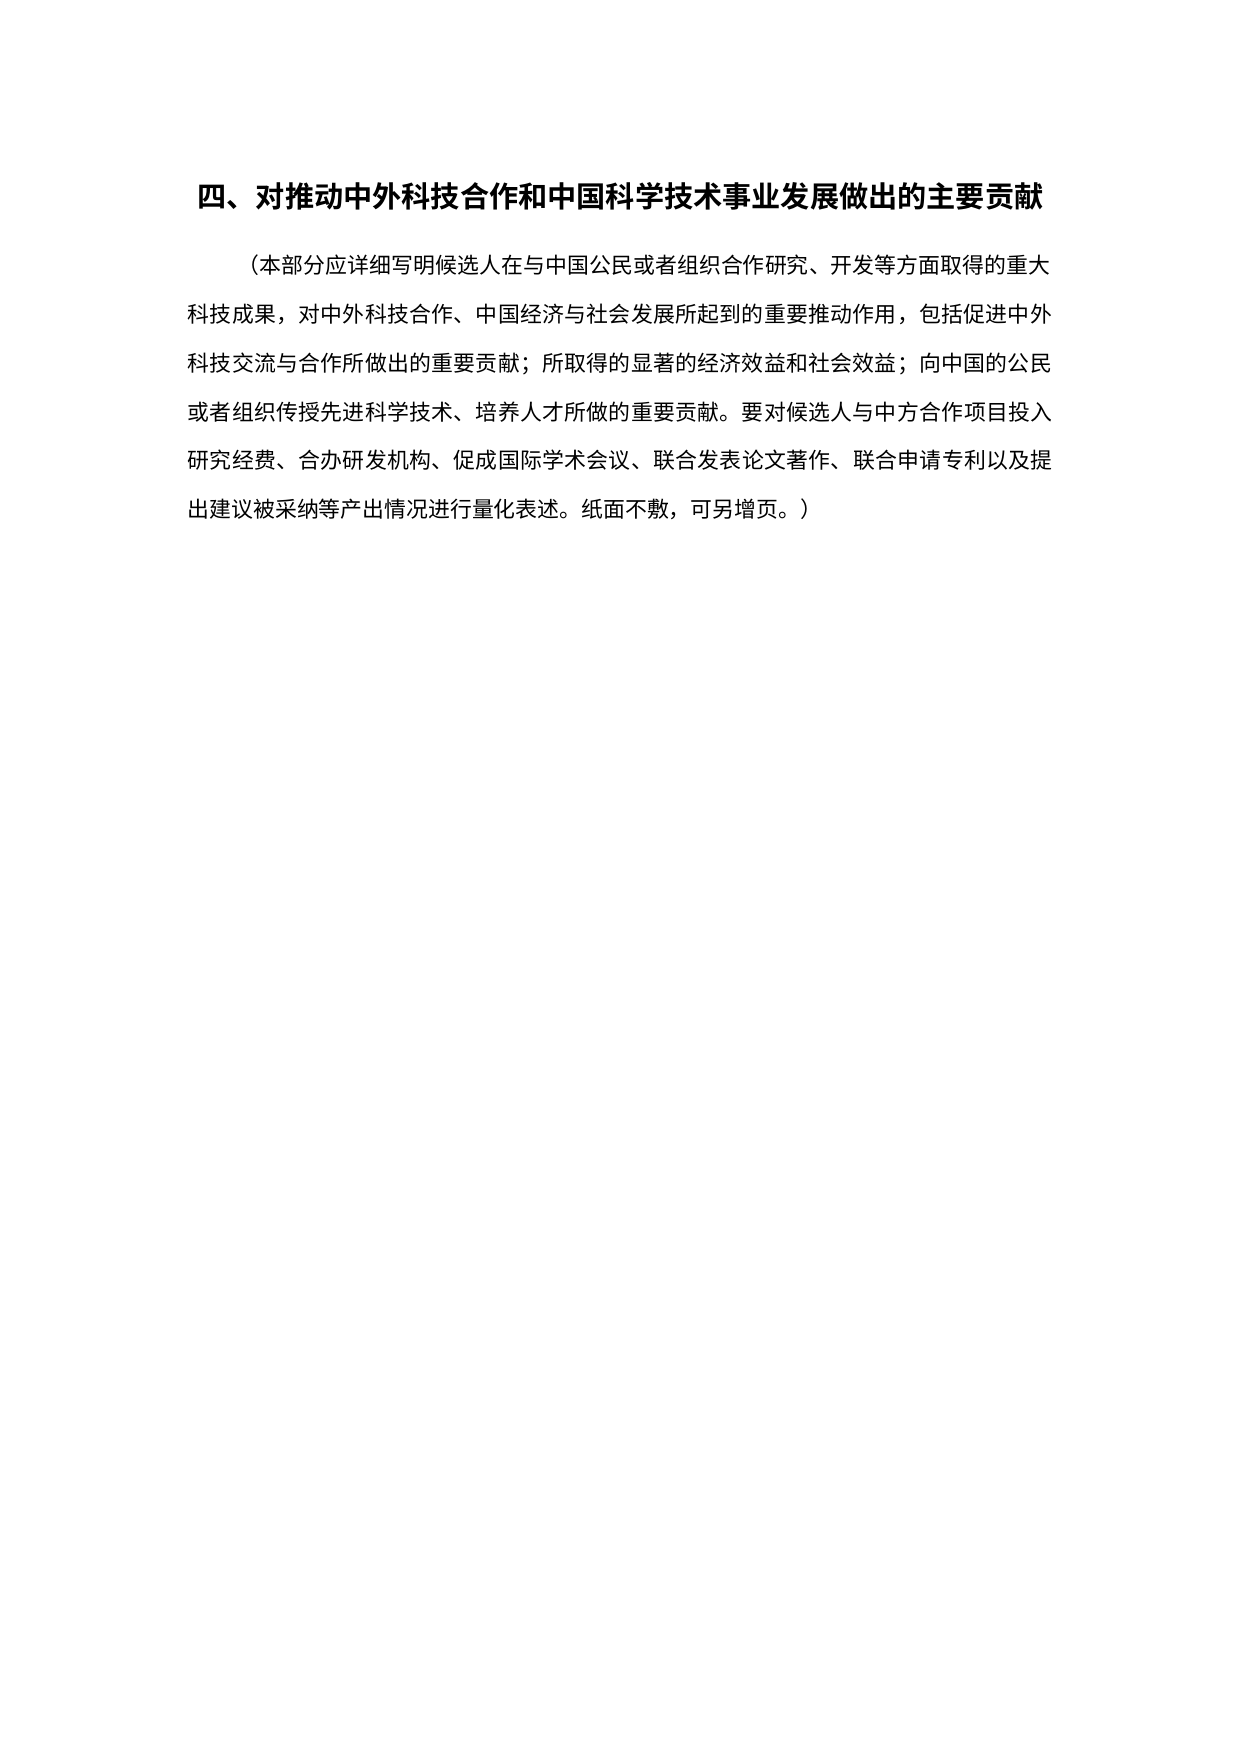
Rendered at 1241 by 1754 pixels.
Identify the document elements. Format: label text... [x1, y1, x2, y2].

text （本部分应详细写明候选人在与中国公民或者组织合作研究、开发等方面取得的重大科技成果，对中外科技合作、中国经济与社会发展所起到的重要推动作用，包括促进中外科技交流与合作所做出的重要贡献；所取得的显著的经济效益和社会效益；向中国的公民或者组织传授先进科学技术、培养人才所做的重要贡献。要对候选人与中方合作项目投入研究经费、合办研发机构、促成国际学术会议、联合发表论文著作、联合申请专利以及提出建议被采纳等产出情况进行量化表述。纸面不敷，可另增页。） [187, 248, 1053, 524]
text 四、对推动中外科技合作和中国科学技术事业发展做出的主要贡献 [187, 162, 1053, 227]
